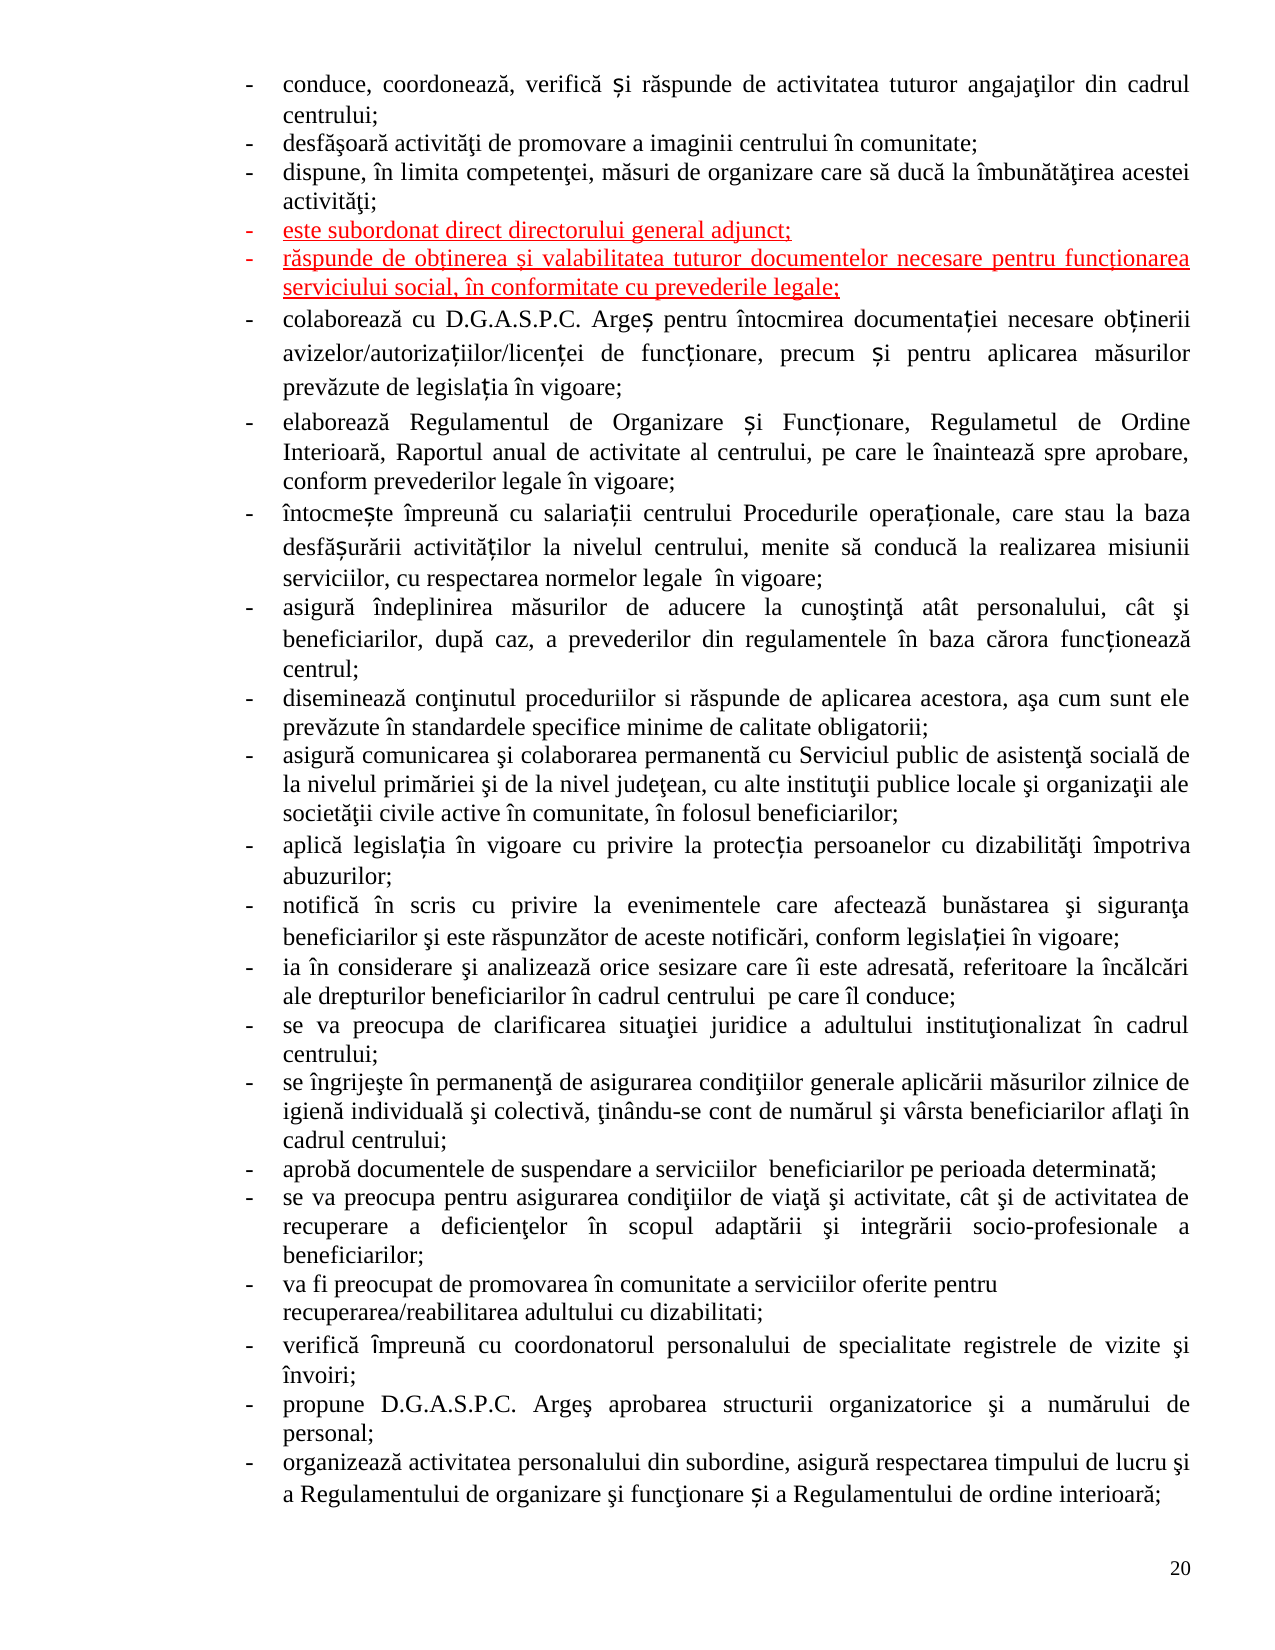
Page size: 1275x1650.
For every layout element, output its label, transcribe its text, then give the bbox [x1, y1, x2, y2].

list va fi preocupat de promovarea în comunitate a serviciilor oferite pentru recuperarea/reabilitarea adultului cu dizabilitati; [245, 1269, 1191, 1326]
list se va preocupa pentru asigurarea condiţiilor de viaţă şi activitate, cât şi de activitatea de recuperare a deficienţelor în scopul adaptării şi integrării socio-profesionale a beneficiarilor; [245, 1182, 1191, 1269]
list propune D.G.A.S.P.C. Argeş aprobarea structurii organizatorice şi a numărului de personal; [245, 1389, 1191, 1447]
list ia în considerare şi analizează orice sesizare care îi este adresată, referitoare la încălcări ale drepturilor beneficiarilor în cadrul centrului pe care îl conduce; [245, 952, 1191, 1010]
list se va preocupa de clarificarea situaţiei juridice a adultului instituţionalizat în cadrul centrului; [245, 1010, 1191, 1067]
list elaborează Regulamentul de Organizare și Funcționare, Regulametul de Ordine Interioară, Raportul anual de activitate al centrului, pe care le înaintează spre aprobare, conform prevederilor legale în vigoare; [245, 403, 1191, 495]
list asigură comunicarea şi colaborarea permanentă cu Serviciul public de asistenţă socială de la nivelul primăriei şi de la nivel judeţean, cu alte instituţii publice locale şi organizaţii ale societăţii civile active în comunitate, în folosul beneficiarilor; [245, 741, 1191, 827]
list organizează activitatea personalului din subordine, asigură respectarea timpului de lucru şi a Regulamentului de organizare şi funcţionare și a Regulamentului de ordine interioară; [245, 1447, 1191, 1509]
list asigură îndeplinirea măsurilor de aducere la cunoştinţă atât personalului, cât şi beneficiarilor, după caz, a prevederilor din regulamentele în baza cărora funcționează centrul; [245, 592, 1191, 683]
list întocmește împreună cu salariații centrului Procedurile operaționale, care stau la baza desfășurării activităților la nivelul centrului, menite să conducă la realizarea misiunii serviciilor, cu respectarea normelor legale în vigoare; [245, 495, 1191, 592]
list verifică ȋmpreună cu coordonatorul personalului de specialitate registrele de vizite şi învoiri; [245, 1326, 1191, 1389]
list diseminează conţinutul proceduriilor si răspunde de aplicarea acestora, aşa cum sunt ele prevăzute în standardele specifice minime de calitate obligatorii; [245, 683, 1191, 741]
list aplică legislația în vigoare cu privire la protecția persoanelor cu dizabilităţi împotriva abuzurilor; [245, 827, 1191, 890]
list desfăşoară activităţi de promovare a imaginii centrului în comunitate; [245, 128, 1191, 157]
list notifică în scris cu privire la evenimentele care afectează bunăstarea şi siguranţa beneficiarilor şi este răspunzător de aceste notificări, conform legislației în vigoare; [245, 890, 1191, 952]
list este subordonat direct directorului general adjunct; [245, 215, 1191, 243]
list conduce, coordonează, verifică și răspunde de activitatea tuturor angajaţilor din cadrul centrului; [245, 66, 1191, 128]
list se îngrijeşte în permanenţă de asigurarea condiţiilor generale aplicării măsurilor zilnice de igienă individuală şi colectivă, ţinându-se cont de numărul şi vârsta beneficiarilor aflaţi în cadrul centrului; [245, 1067, 1191, 1154]
list aprobă documentele de suspendare a serviciilor beneficiarilor pe perioada determinată; [245, 1154, 1191, 1182]
list răspunde de obținerea și valabilitatea tuturor documentelor necesare pentru funcționarea serviciului social, în conformitate cu prevederile legale; [245, 243, 1191, 301]
list dispune, în limita competenţei, măsuri de organizare care să ducă la îmbunătăţirea acestei activităţi; [245, 157, 1191, 215]
list colaborează cu D.G.A.S.P.C. Argeș pentru întocmirea documentației necesare obținerii avizelor/autorizațiilor/licenței de funcționare, precum și pentru aplicarea măsurilor prevăzute de legislația în vigoare; [245, 301, 1191, 403]
